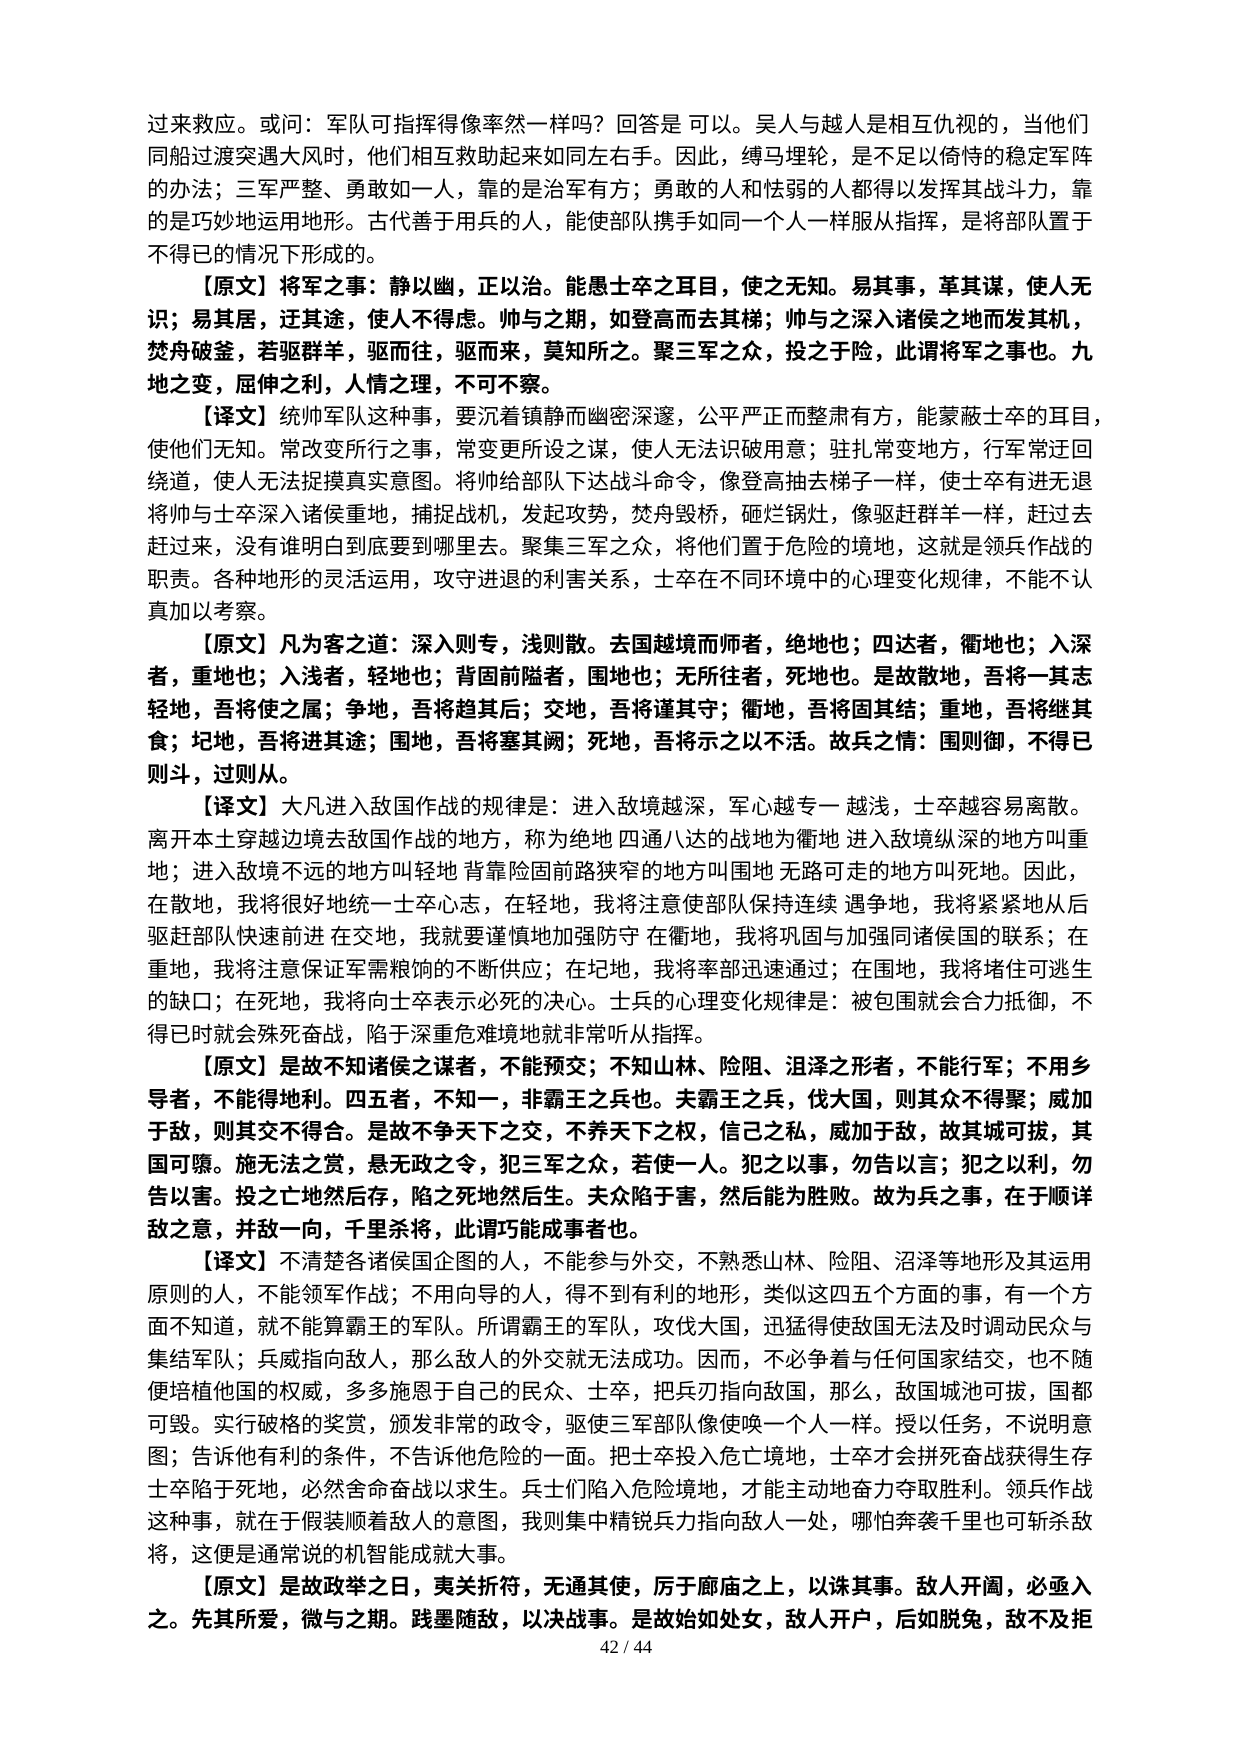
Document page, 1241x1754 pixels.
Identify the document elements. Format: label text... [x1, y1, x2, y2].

text 【原文】将军之事：静以幽，正以治。能愚士卒之耳目，使之无知。易其事，革其谋，使人无识；易其居，迂其途，使人不得虑。帅与之期，如登高而去其梯；帅与之深入诸侯之地而发其机，焚舟破釜，若驱群羊，驱而往，驱而来，莫知所之。聚三军之众，投之于险，此谓将军之事也。九地之变，屈伸之利，人情之理，不可不察。 [148, 269, 1093, 399]
text 【译文】大凡进入敌国作战的规律是：进入敌境越深，军心越专一 越浅，士卒越容易离散。离开本土穿越边境去敌国作战的地方，称为绝地 四通八达的战地为衢地 进入敌境纵深的地方叫重地；进入敌境不远的地方叫轻地 背靠险固前路狭窄的地方叫围地 无路可走的地方叫死地。因此，在散地，我将很好地统一士卒心志，在轻地，我将注意使部队保持连续 遇争地，我将紧紧地从后驱赶部队快速前进 在交地，我就要谨慎地加强防守 在衢地，我将巩固与加强同诸侯国的联系；在重地，我将注意保证军需粮饷的不断供应；在圮地，我将率部迅速通过；在围地，我将堵住可逃生的缺口；在死地，我将向士卒表示必死的决心。士兵的心理变化规律是：被包围就会合力抵御，不得已时就会殊死奋战，陷于深重危难境地就非常听从指挥。 [148, 789, 1093, 1049]
text 【原文】凡为客之道：深入则专，浅则散。去国越境而师者，绝地也；四达者，衢地也；入深者，重地也；入浅者，轻地也；背固前隘者，围地也；无所往者，死地也。是故散地，吾将一其志；轻地，吾将使之属；争地，吾将趋其后；交地，吾将谨其守；衢地，吾将固其结；重地，吾将继其食；圮地，吾将进其途；围地，吾将塞其阙；死地，吾将示之以不活。故兵之情：围则御，不得已则斗，过则从。 [148, 626, 1093, 789]
text 【译文】不清楚各诸侯国企图的人，不能参与外交，不熟悉山林、险阻、沼泽等地形及其运用原则的人，不能领军作战；不用向导的人，得不到有利的地形，类似这四五个方面的事，有一个方面不知道，就不能算霸王的军队。所谓霸王的军队，攻伐大国，迅猛得使敌国无法及时调动民众与集结军队；兵威指向敌人，那么敌人的外交就无法成功。因而，不必争着与任何国家结交，也不随便培植他国的权威，多多施恩于自己的民众、士卒，把兵刃指向敌国，那么，敌国城池可拔，国都可毁。实行破格的奖赏，颁发非常的政令，驱使三军部队像使唤一个人一样。授以任务，不说明意图；告诉他有利的条件，不告诉他危险的一面。把士卒投入危亡境地，士卒才会拼死奋战获得生存，士卒陷于死地，必然舍命奋战以求生。兵士们陷入危险境地，才能主动地奋力夺取胜利。领兵作战这种事，就在于假装顺着敌人的意图，我则集中精锐兵力指向敌人一处，哪怕奔袭千里也可斩杀敌将，这便是通常说的机智能成就大事。 [148, 1244, 1093, 1569]
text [148, 1569, 1093, 1634]
text 【原文】是故不知诸侯之谋者，不能预交；不知山林、险阻、沮泽之形者，不能行军；不用乡导者，不能得地利。四五者，不知一，非霸王之兵也。夫霸王之兵，伐大国，则其众不得聚；威加于敌，则其交不得合。是故不争天下之交，不养天下之权，信己之私，威加于敌，故其城可拔，其国可隳。施无法之赏，悬无政之令，犯三军之众，若使一人。犯之以事，勿告以言；犯之以利，勿告以害。投之亡地然后存，陷之死地然后生。夫众陷于害，然后能为胜败。故为兵之事，在于顺详敌之意，并敌一向，千里杀将，此谓巧能成事者也。 [148, 1049, 1093, 1244]
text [148, 106, 1093, 269]
text 【译文】统帅军队这种事，要沉着镇静而幽密深邃，公平严正而整肃有方，能蒙蔽士卒的耳目，使他们无知。常改变所行之事，常变更所设之谋，使人无法识破用意；驻扎常变地方，行军常迂回绕道，使人无法捉摸真实意图。将帅给部队下达战斗命令，像登高抽去梯子一样，使士卒有进无退；将帅与士卒深入诸侯重地，捕捉战机，发起攻势，焚舟毁桥，砸烂锅灶，像驱赶群羊一样，赶过去，赶过来，没有谁明白到底要到哪里去。聚集三军之众，将他们置于危险的境地，这就是领兵作战的职责。各种地形的灵活运用，攻守进退的利害关系，士卒在不同环境中的心理变化规律，不能不认真加以考察。 [148, 399, 1093, 626]
